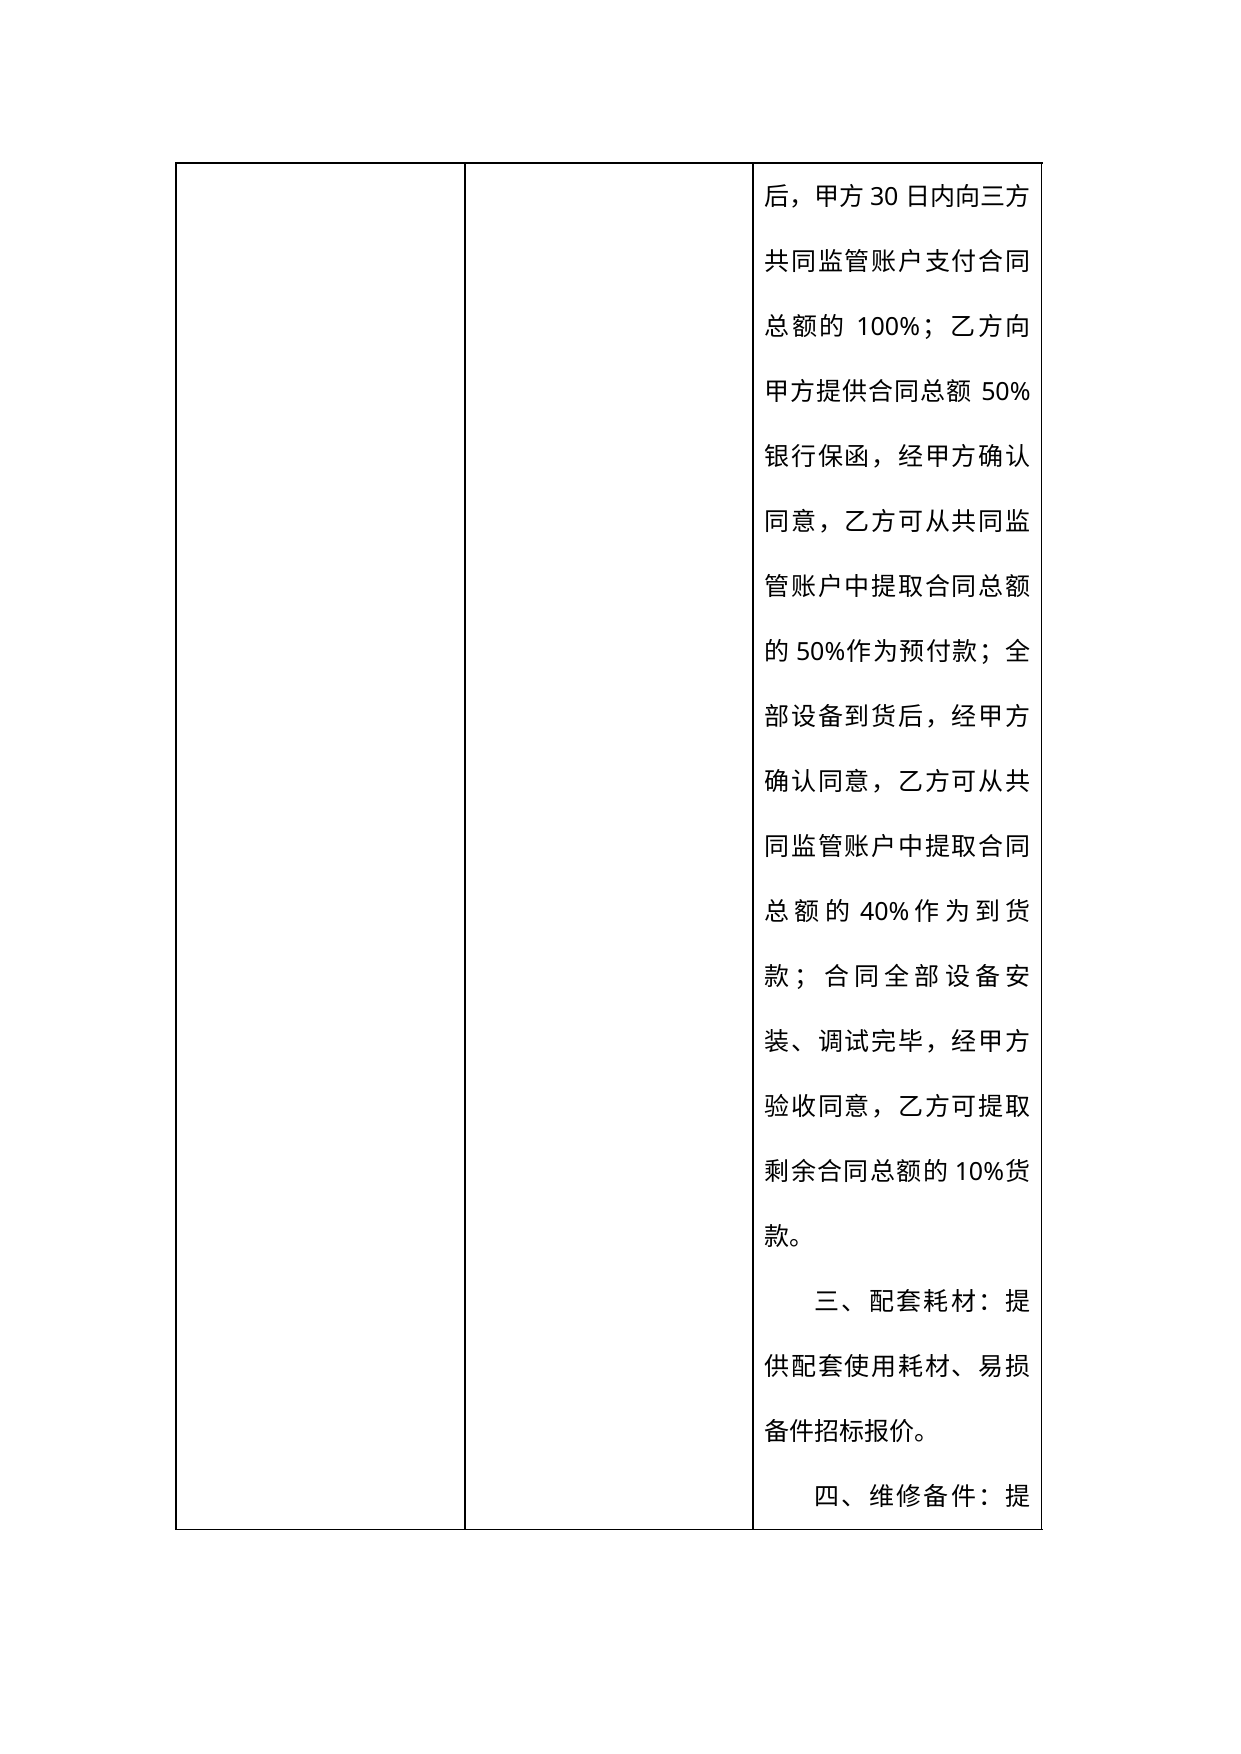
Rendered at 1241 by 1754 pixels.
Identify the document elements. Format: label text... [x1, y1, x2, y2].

table_cell [466, 164, 752, 1528]
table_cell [754, 164, 1041, 1528]
table_cell 1 [177, 164, 464, 1528]
